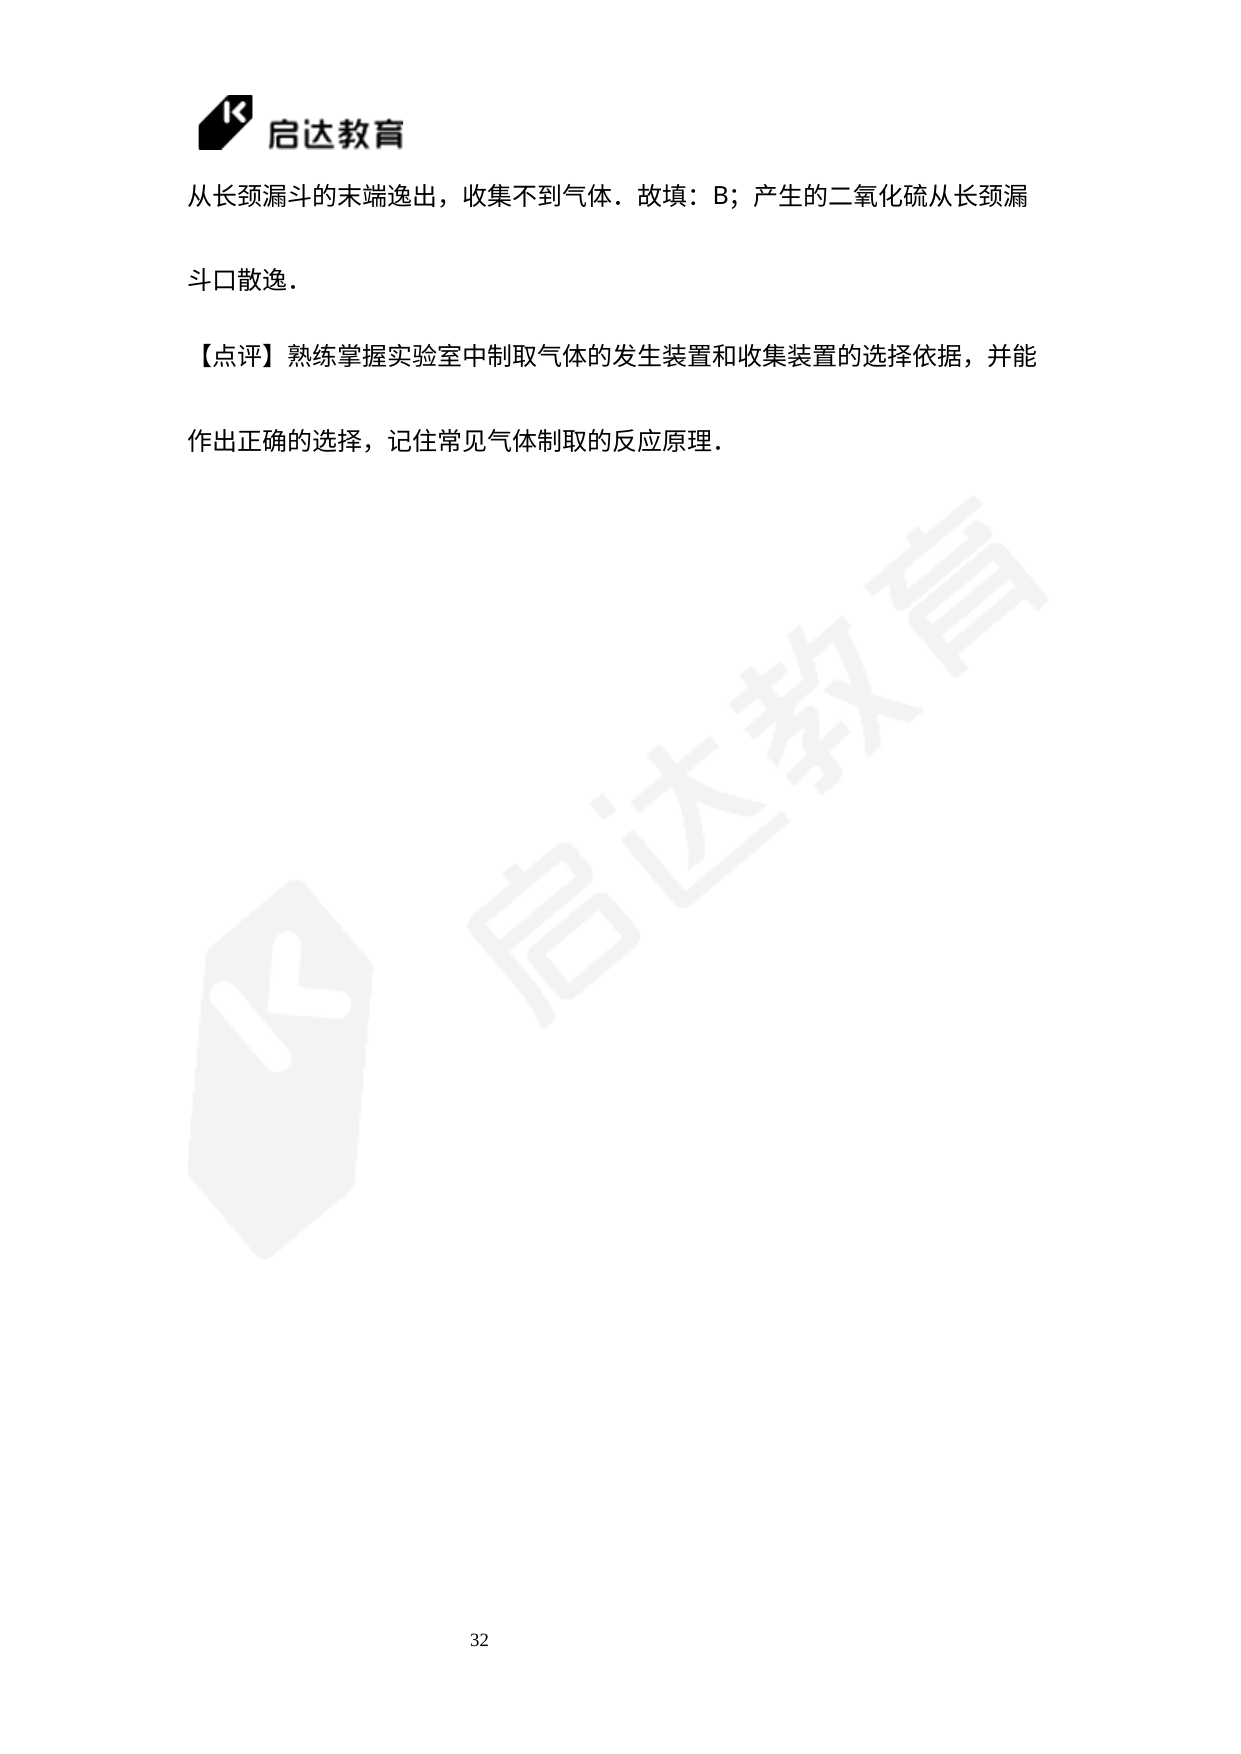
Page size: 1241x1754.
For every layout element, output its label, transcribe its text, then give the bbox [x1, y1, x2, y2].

text 【点评】熟练掌握实验室中制取气体的发生装置和收集装置的选择依据，并能作出正确的选择，记住常见气体制取的反应原理． [187, 322, 1053, 472]
text （3）亚硫酸钠是固体，稀盐酸是液体，条件是在常温下反应生成气体，所以发生装置应该用B装置，长颈漏斗的末端未插入液面以下，生成的二氧化碳硫就从长颈漏斗的末端逸出，收集不到气体．故填：B；产生的二氧化硫从长颈漏斗口散逸． [187, 162, 1053, 311]
picture [198, 95, 404, 150]
